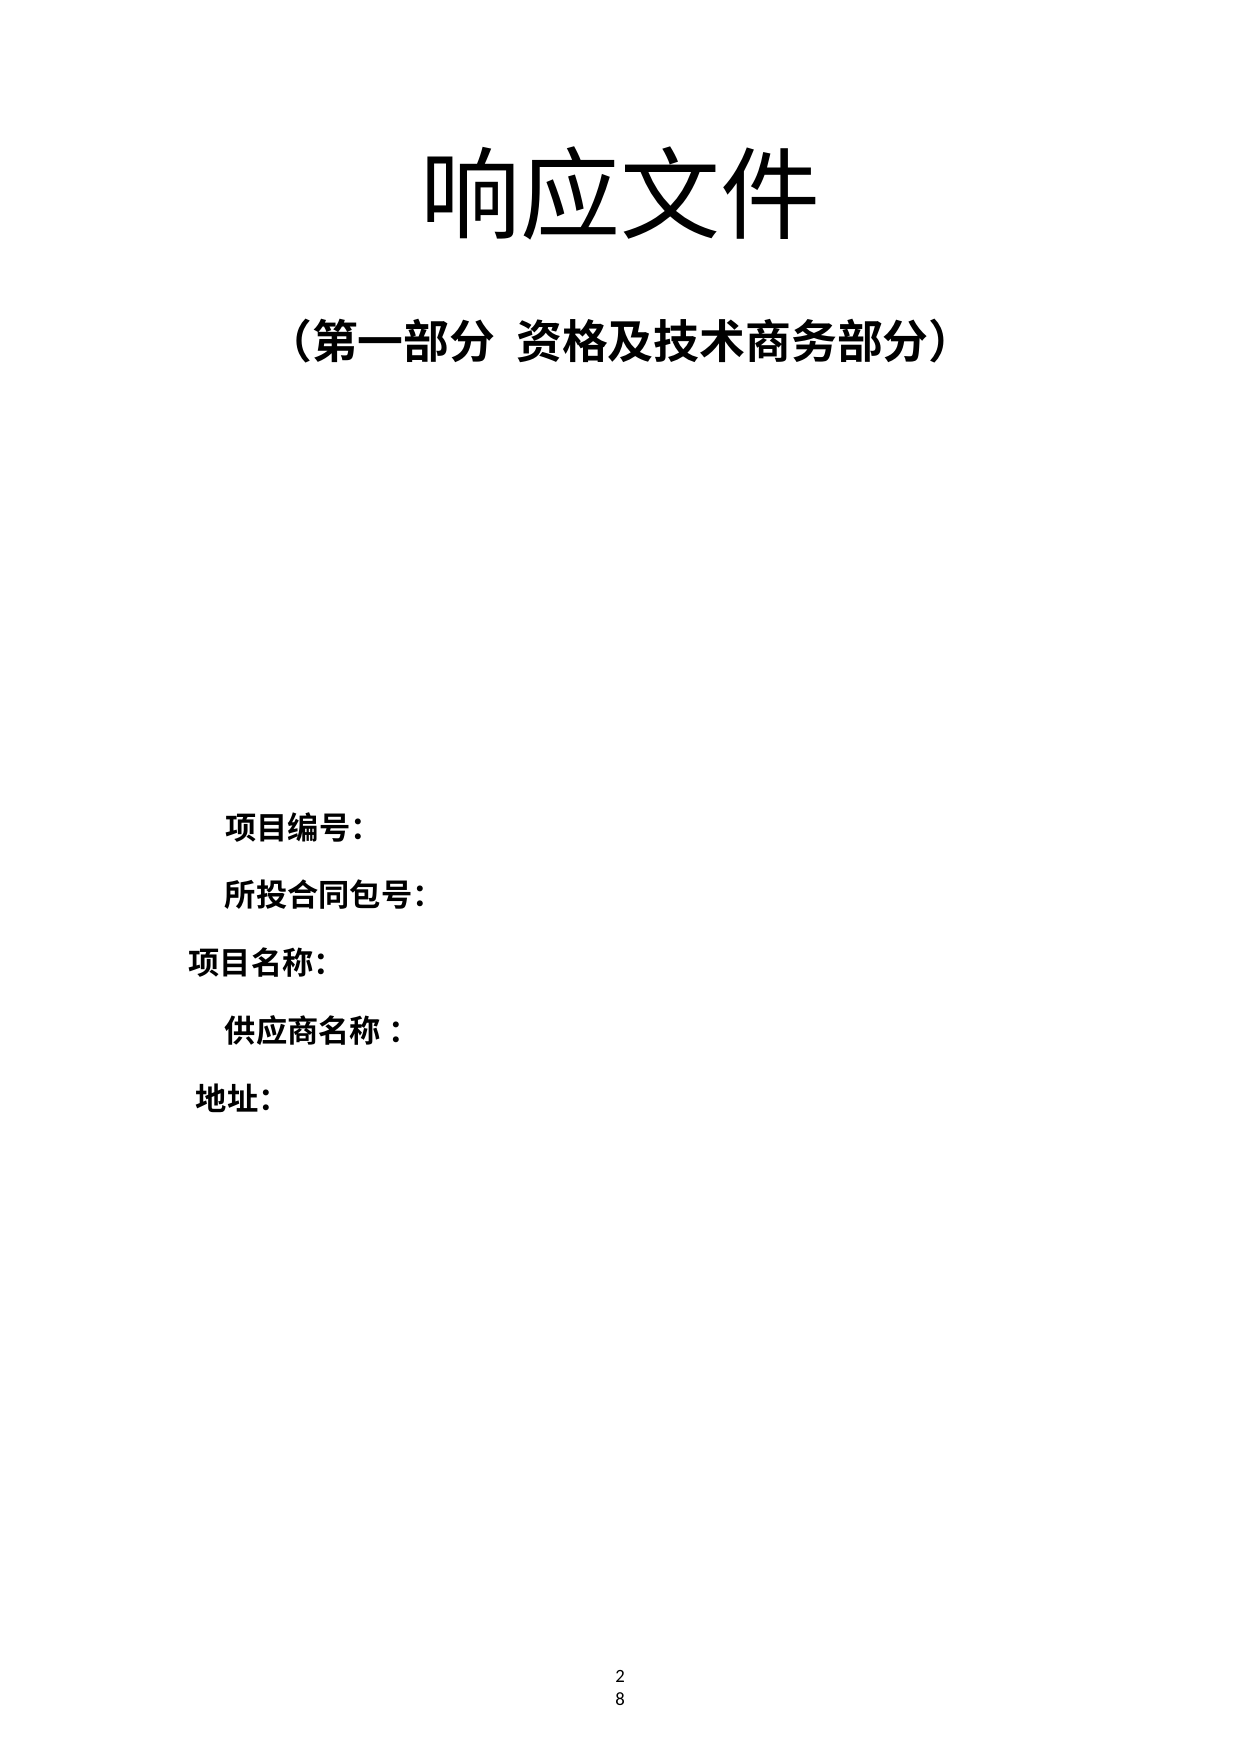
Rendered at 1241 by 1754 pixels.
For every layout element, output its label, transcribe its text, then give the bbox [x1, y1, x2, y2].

text （第一部分 资格及技术商务部分） [148, 316, 1093, 368]
text 项目名称： [148, 938, 1093, 984]
text 响应文件 [148, 148, 1093, 252]
text 项目编号： [148, 803, 1093, 848]
text 所投合同包号： [148, 871, 1093, 916]
text 地址： [148, 1074, 1093, 1119]
text 供应商名称 ： [148, 1006, 1093, 1052]
